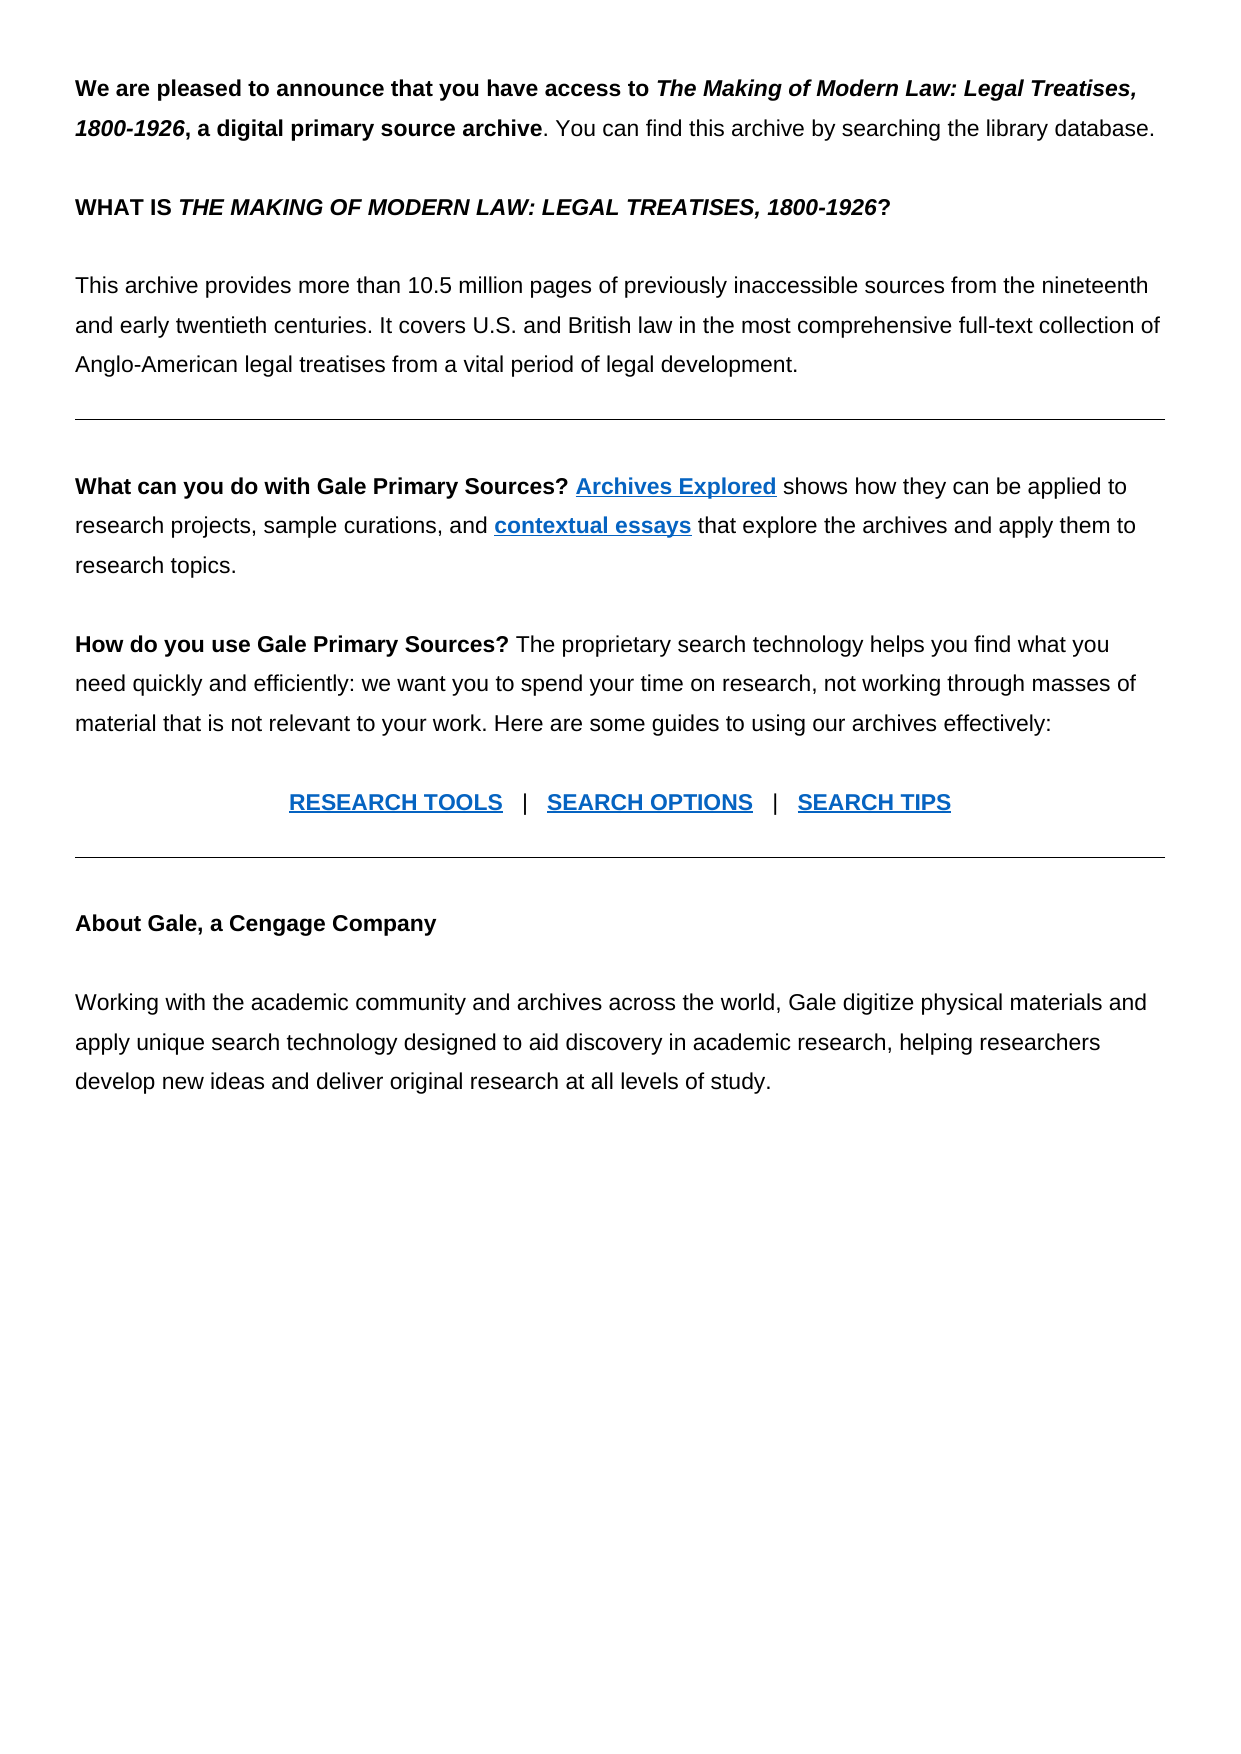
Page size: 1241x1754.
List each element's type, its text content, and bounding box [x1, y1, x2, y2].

text What can you do with Gale Primary Sources? Archives Explored shows how they can be applied to research projects, sample curations, and contextual essays that explore the archives and apply them to research topics. [75, 473, 1165, 578]
text How do you use Gale Primary Sources? The proprietary search technology helps you find what you need quickly and efficiently: we want you to spend your time on research, not working through masses of material that is not relevant to your work. Here are some guides to using our archives effectively: [75, 631, 1165, 736]
text RESEARCH TOOLS | SEARCH OPTIONS | SEARCH TIPS [75, 789, 1165, 815]
text WHAT IS THE MAKING OF MODERN LAW: LEGAL TREATISES, 1800-1926? [75, 193, 1165, 220]
text About Gale, a Cengage Company [75, 910, 1165, 937]
text This archive provides more than 10.5 million pages of previously inaccessible sources from the nineteenth and early twentieth centuries. It covers U.S. and British law in the most comprehensive full-text collection of Anglo-American legal treatises from a vital period of legal development. [75, 272, 1165, 378]
text We are pleased to announce that you have access to The Making of Modern Law: Legal Treatises, 1800-1926, a digital primary source archive. You can find this archive by searching the library database. [75, 75, 1165, 141]
text Working with the academic community and archives across the world, Gale digitize physical materials and apply unique search technology designed to aid discovery in academic research, helping researchers develop new ideas and deliver original research at all levels of study. [75, 989, 1165, 1094]
